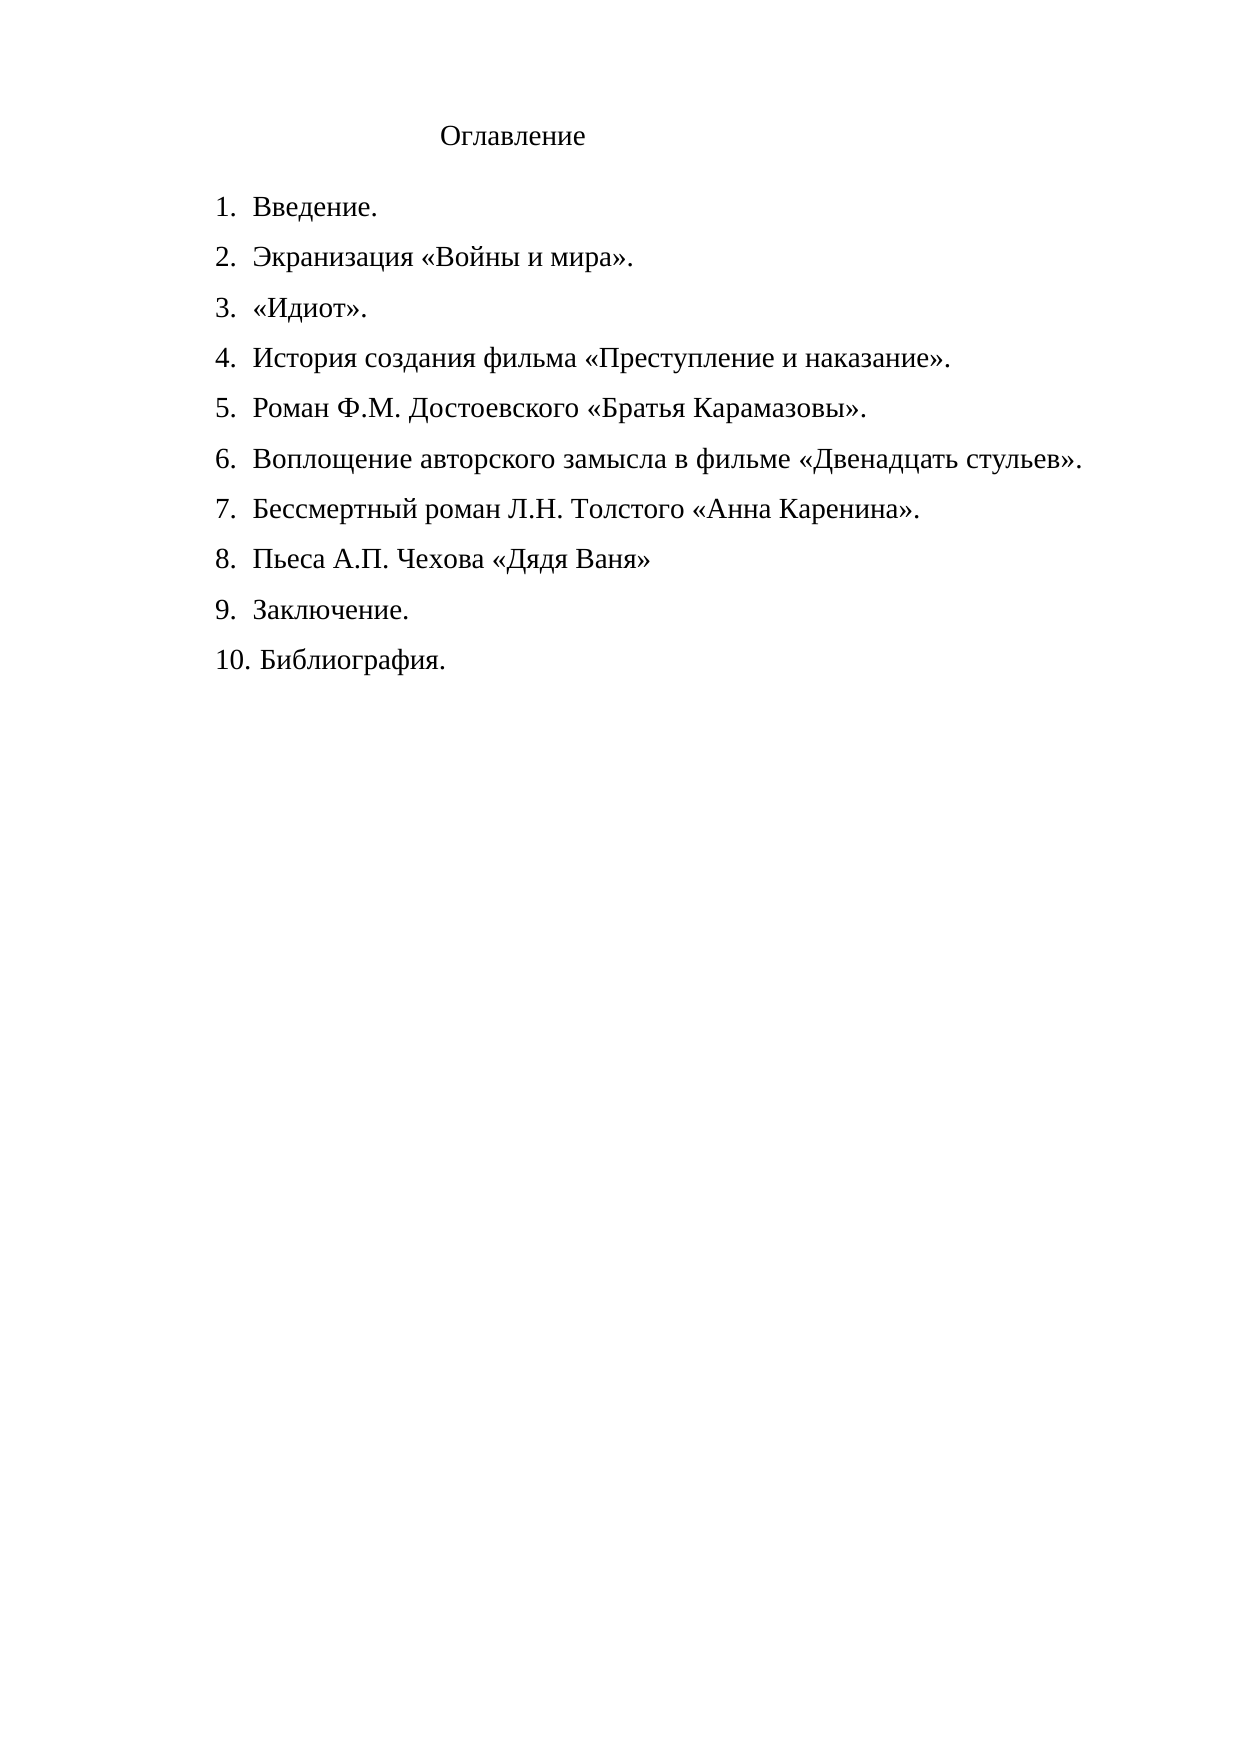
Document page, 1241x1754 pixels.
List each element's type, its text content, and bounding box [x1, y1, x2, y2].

list История создания фильма «Преступление и наказание». [215, 340, 1167, 374]
list Экранизация «Войны и мира». [215, 239, 1167, 273]
list Заключение. [215, 592, 1167, 625]
text Оглавление [177, 118, 1167, 152]
list Введение. [215, 189, 1167, 223]
list Бессмертный роман Л.Н. Толстого «Анна Каренина». [215, 491, 1167, 525]
list Пьеса А.П. Чехова «Дядя Ваня» [215, 541, 1167, 575]
list Библиография. [215, 642, 1167, 676]
list Воплощение авторского замысла в фильме «Двенадцать стульев». [215, 441, 1167, 474]
list Роман Ф.М. Достоевского «Братья Карамазовы». [215, 391, 1167, 424]
list «Идиот». [215, 290, 1167, 323]
